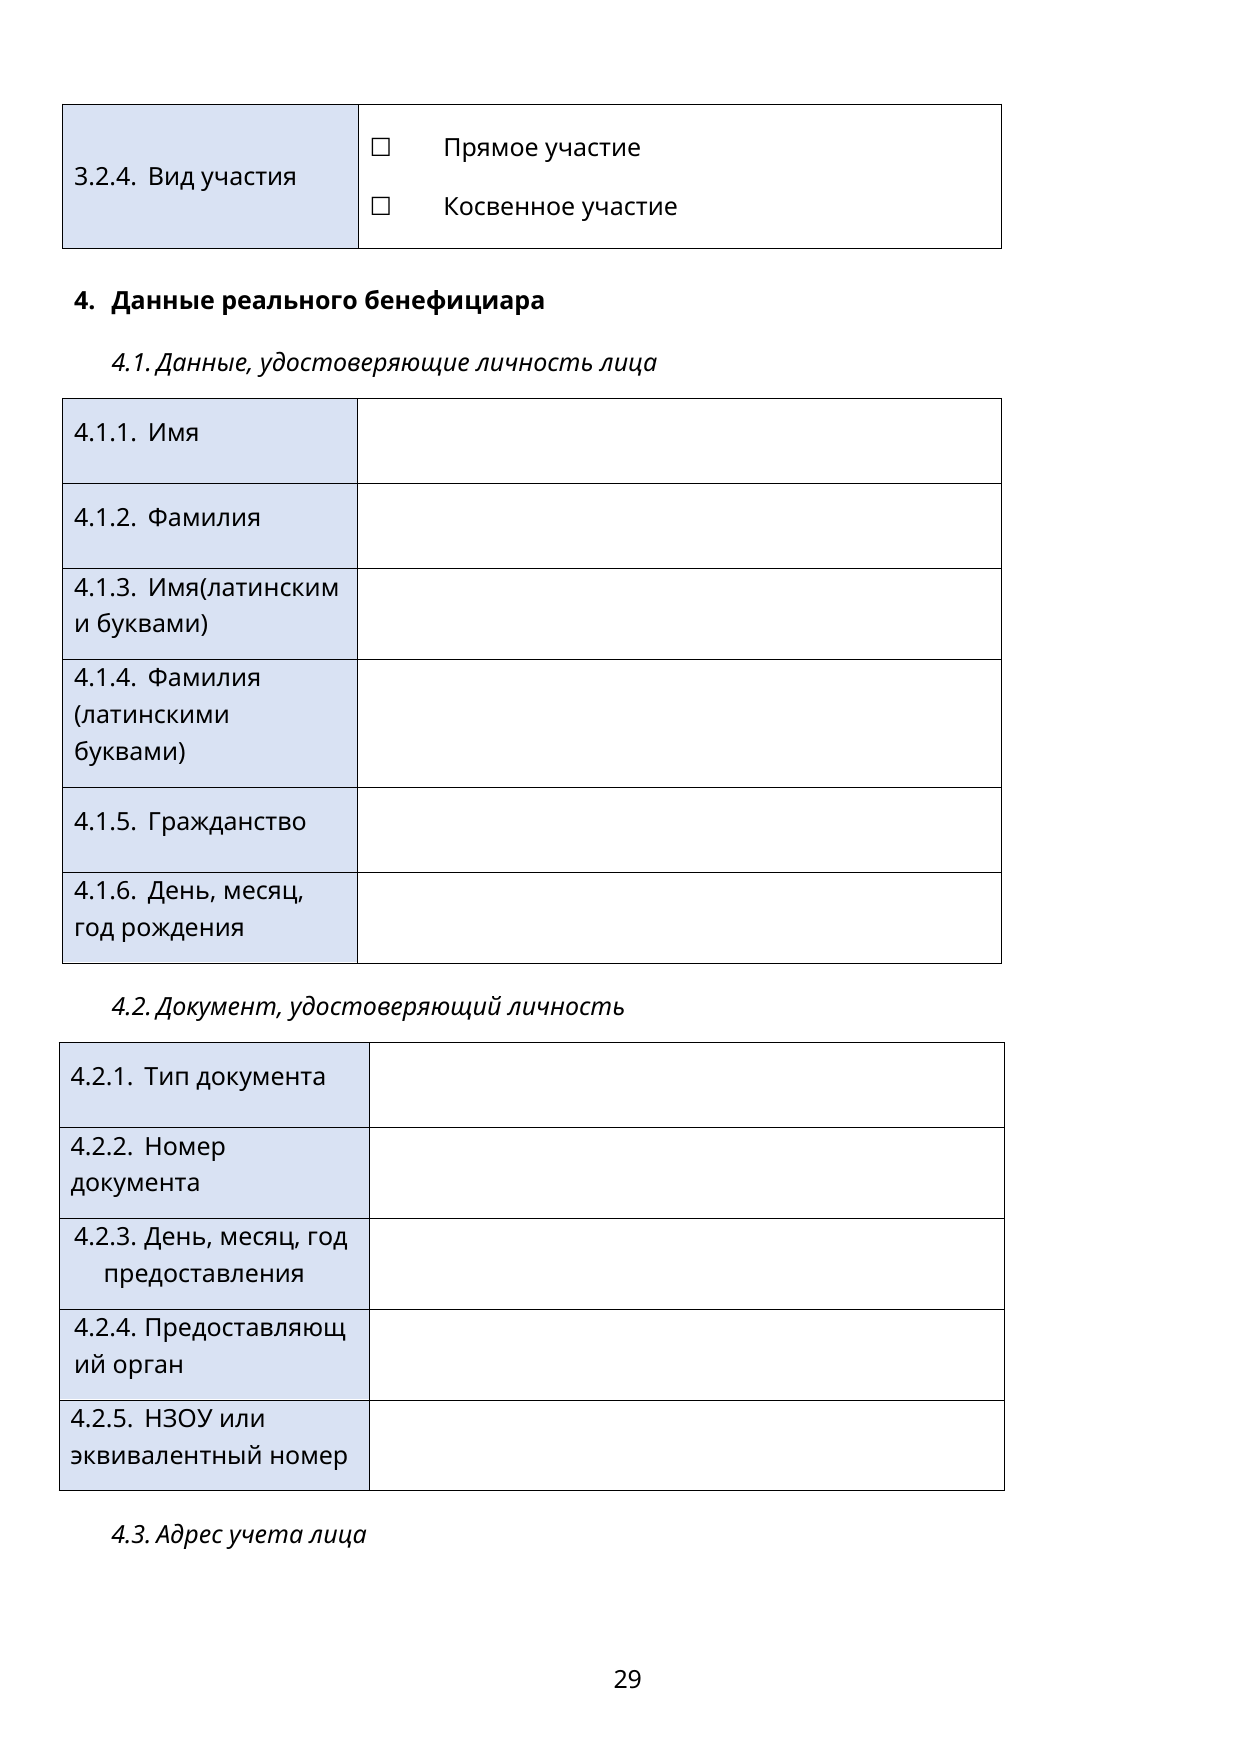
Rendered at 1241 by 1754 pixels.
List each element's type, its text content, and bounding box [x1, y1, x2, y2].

table_cell [358, 788, 1001, 872]
list Данные, удостоверяющие личность лица [111, 344, 1181, 378]
table_cell [370, 1310, 1004, 1399]
table_cell [358, 873, 1001, 962]
table_cell Имя(латинскими буквами) [63, 569, 357, 659]
list Данные реального бенефициара [74, 283, 1181, 317]
table_cell День, месяц, год рождения [63, 873, 357, 962]
list Документ, удостоверяющий личность [111, 988, 1181, 1023]
table_cell [358, 660, 1001, 787]
table_cell Фамилия [63, 484, 357, 568]
table_cell Номер документа [60, 1128, 369, 1218]
table_header Имя [63, 399, 357, 483]
table_cell [370, 1401, 1004, 1490]
table_header Тип документа [60, 1043, 369, 1127]
table_header [358, 399, 1001, 483]
table_cell Фамилия (латинскими буквами) [63, 660, 357, 787]
table_cell Прямое участие Косвенное участие [359, 105, 1001, 248]
table_cell [370, 1219, 1004, 1309]
table_cell [370, 1128, 1004, 1218]
table_cell [358, 569, 1001, 659]
table_cell [358, 484, 1001, 568]
table_cell НЗОУ или эквивалентный номер [60, 1401, 369, 1490]
table_cell Предоставляющий орган [60, 1310, 369, 1399]
table_cell Вид участия [63, 105, 358, 248]
table_cell Гражданство [63, 788, 357, 872]
table_cell День, месяц, год предоставления [60, 1219, 369, 1309]
list Адрес учета лица [111, 1516, 1181, 1551]
table_header [370, 1043, 1004, 1127]
